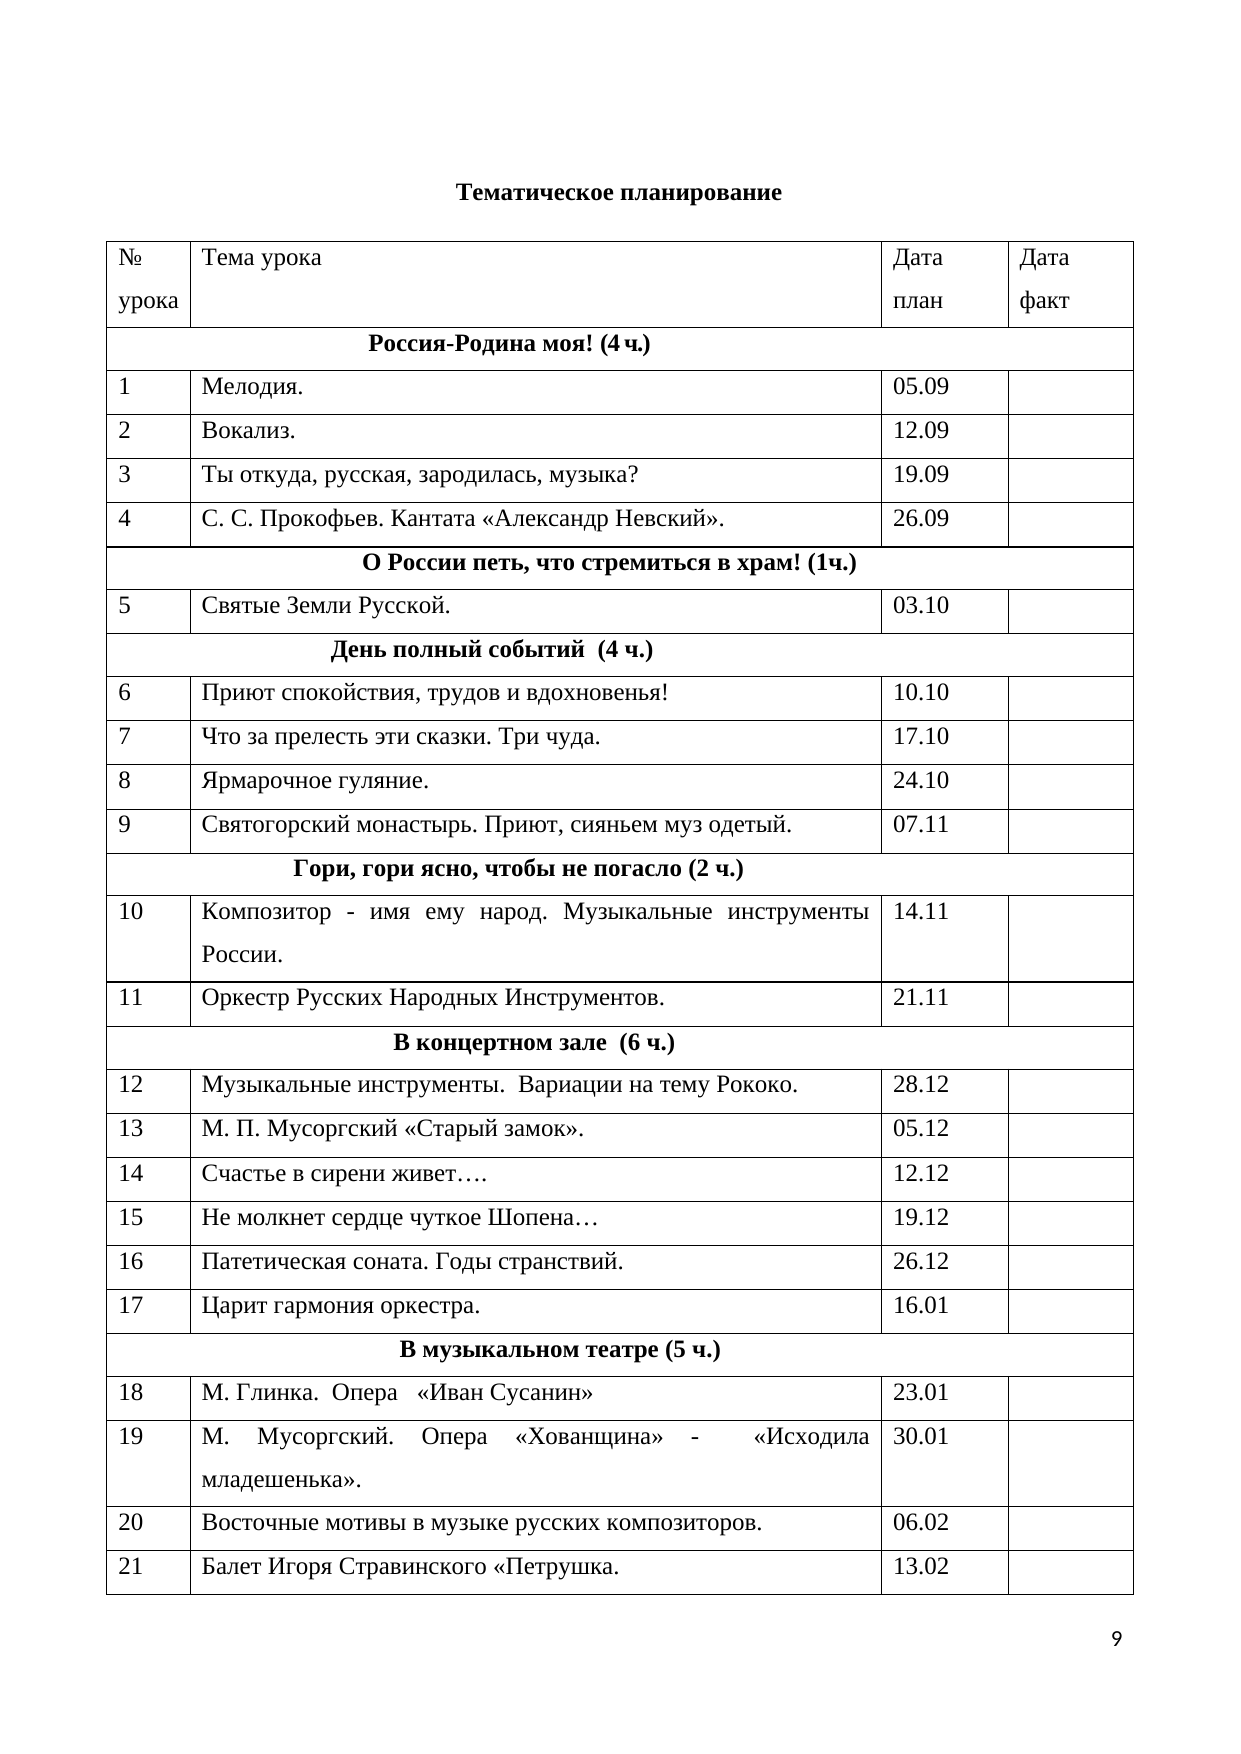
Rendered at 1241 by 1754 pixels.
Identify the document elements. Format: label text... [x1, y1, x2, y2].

table_cell 24.10 [882, 765, 1008, 808]
table_cell 30.01 [882, 1421, 1008, 1506]
table_cell 1 [107, 371, 190, 414]
table_cell 03.10 [882, 590, 1008, 633]
table_cell Что за прелесть эти сказки. Три чуда. [191, 721, 881, 764]
table_cell 10 [107, 896, 190, 981]
table_cell 20 [107, 1507, 190, 1550]
table_cell 14.11 [882, 896, 1008, 981]
table_cell 12.12 [882, 1158, 1008, 1201]
table_cell [1009, 1202, 1133, 1245]
table_cell Ярмарочное гуляние. [191, 765, 881, 808]
table_cell Святогорский монастырь. Приют, сияньем муз одетый. [191, 810, 881, 852]
table_cell 8 [107, 765, 190, 808]
table_cell 12 [107, 1070, 190, 1112]
table_cell 5 [107, 590, 190, 633]
table_cell Восточные мотивы в музыке русских композиторов. [191, 1507, 881, 1550]
table_cell Приют спокойствия, трудов и вдохновенья! [191, 677, 881, 720]
table_cell 14 [107, 1158, 190, 1201]
table_cell М. П. Мусоргский «Старый замок». [191, 1114, 881, 1157]
table_cell [1009, 1246, 1133, 1289]
table_cell О России петь, что стремиться в храм! (1ч.) [107, 548, 1133, 589]
table_cell 19.09 [882, 459, 1008, 502]
table_cell [1009, 721, 1133, 764]
table_cell 10.10 [882, 677, 1008, 720]
table_cell 07.11 [882, 810, 1008, 852]
table_header Дата факт [1009, 242, 1133, 327]
table_cell 16.01 [882, 1290, 1008, 1333]
table_cell [1009, 1290, 1133, 1333]
table_cell [1009, 415, 1133, 458]
table_cell 13.02 [882, 1551, 1008, 1594]
table_cell Вокализ. [191, 415, 881, 458]
table_cell [1009, 983, 1133, 1026]
table_cell 06.02 [882, 1507, 1008, 1550]
table_cell День полный событий (4 ч.) [107, 634, 1133, 676]
table_header Дата план [882, 242, 1008, 327]
table_cell 26.09 [882, 503, 1008, 546]
table_cell 21 [107, 1551, 190, 1594]
table_cell [1009, 371, 1133, 414]
table_cell 16 [107, 1246, 190, 1289]
table_cell Святые Земли Русской. [191, 590, 881, 633]
table_cell 2 [107, 415, 190, 458]
table_cell [1009, 1070, 1133, 1112]
table_cell 23.01 [882, 1377, 1008, 1420]
table_cell 19.12 [882, 1202, 1008, 1245]
table_cell 17 [107, 1290, 190, 1333]
table_cell Счастье в сирени живет…. [191, 1158, 881, 1201]
table_cell 7 [107, 721, 190, 764]
table_cell Россия-Родина моя! (4 ч.) [107, 328, 1133, 370]
table_cell Гори, гори ясно, чтобы не погасло (2 ч.) [107, 854, 1133, 895]
table_cell 21.11 [882, 983, 1008, 1026]
table_cell [1009, 1377, 1133, 1420]
table_cell [1009, 896, 1133, 981]
table_cell [1009, 810, 1133, 852]
table_cell В концертном зале (6 ч.) [107, 1027, 1133, 1068]
table_cell Патетическая соната. Годы странствий. [191, 1246, 881, 1289]
table_cell [1009, 677, 1133, 720]
table_cell [1009, 1114, 1133, 1157]
table_cell В музыкальном театре (5 ч.) [107, 1334, 1133, 1376]
table_cell [1009, 590, 1133, 633]
table_cell Балет Игоря Стравинского «Петрушка. [191, 1551, 881, 1594]
table_cell [1009, 1507, 1133, 1550]
table_cell Царит гармония оркестра. [191, 1290, 881, 1333]
table_cell Ты откуда, русская, зародилась, музыка? [191, 459, 881, 502]
table_cell Композитор - имя ему народ. Музыкальные инструменты России. [191, 896, 881, 981]
table_cell Оркестр Русских Народных Инструментов. [191, 983, 881, 1026]
table_cell [1009, 765, 1133, 808]
table_cell Мелодия. [191, 371, 881, 414]
table_cell Музыкальные инструменты. Вариации на тему Рококо. [191, 1070, 881, 1112]
table_cell 11 [107, 983, 190, 1026]
table_cell 05.09 [882, 371, 1008, 414]
table_cell 18 [107, 1377, 190, 1420]
table_cell 15 [107, 1202, 190, 1245]
table_cell [1009, 1421, 1133, 1506]
table_cell 26.12 [882, 1246, 1008, 1289]
table_cell 17.10 [882, 721, 1008, 764]
table_cell С. С. Прокофьев. Кантата «Александр Невский». [191, 503, 881, 546]
table_header Тема урока [191, 242, 881, 327]
table_cell Не молкнет сердце чуткое Шопена… [191, 1202, 881, 1245]
table_cell М. Мусоргский. Опера «Хованщина» - «Исходила младешенька». [191, 1421, 881, 1506]
table_cell [1009, 459, 1133, 502]
table_cell 19 [107, 1421, 190, 1506]
table_header № урока [107, 242, 190, 327]
table_cell 05.12 [882, 1114, 1008, 1157]
table_cell 4 [107, 503, 190, 546]
table_cell [1009, 1551, 1133, 1594]
table_cell [1009, 1158, 1133, 1201]
table_cell 3 [107, 459, 190, 502]
table_cell 28.12 [882, 1070, 1008, 1112]
table_cell 9 [107, 810, 190, 852]
table_cell 12.09 [882, 415, 1008, 458]
table_cell М. Глинка. Опера «Иван Сусанин» [191, 1377, 881, 1420]
text Тематическое планирование [118, 177, 1122, 206]
table_cell 13 [107, 1114, 190, 1157]
table_cell [1009, 503, 1133, 546]
table_cell 6 [107, 677, 190, 720]
